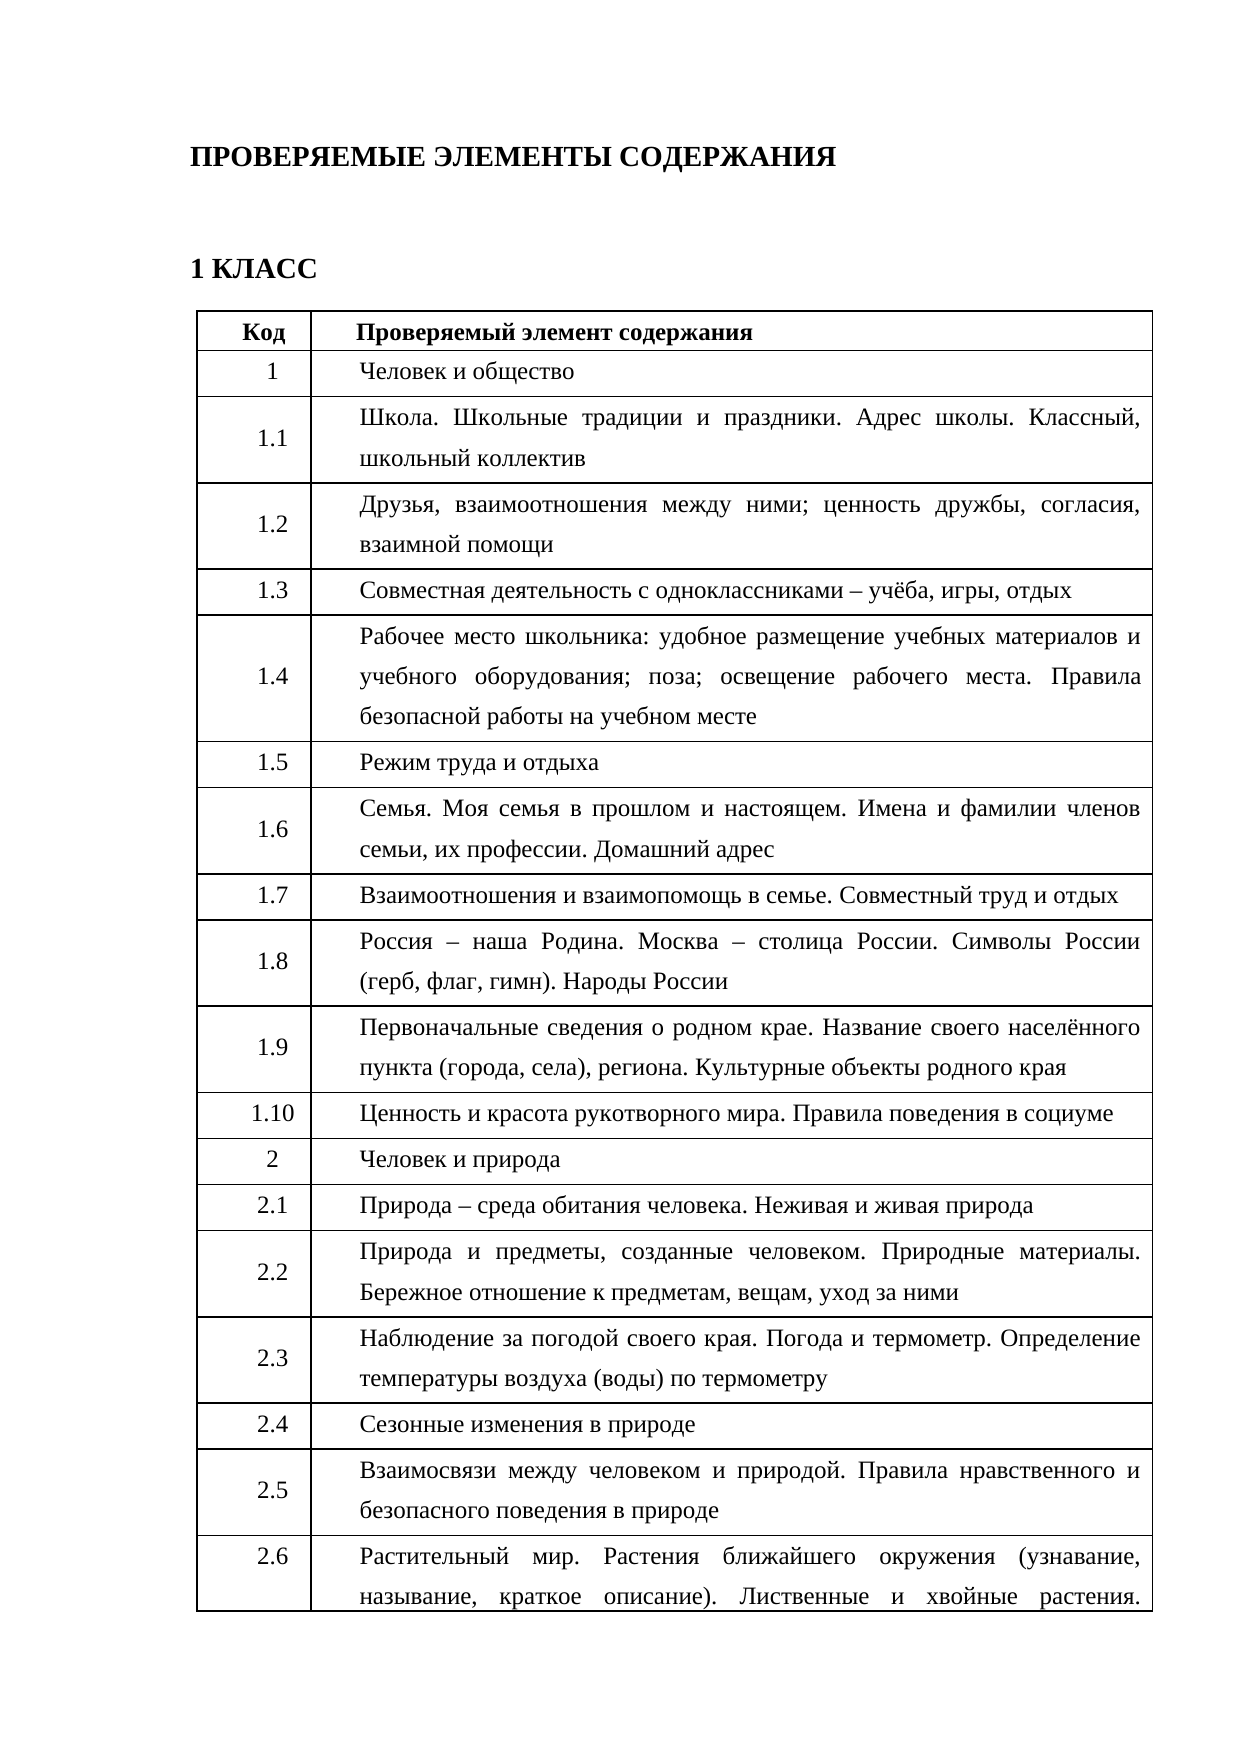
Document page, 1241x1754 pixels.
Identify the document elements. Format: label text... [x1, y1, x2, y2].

table_cell Школа. Школьные традиции и праздники. Адрес школы. Классный, школьный коллектив [312, 397, 1152, 482]
table_cell 1.3 [198, 570, 310, 614]
table_cell 2.6 [198, 1536, 310, 1610]
table_cell 2.2 [198, 1231, 310, 1316]
table_cell Взаимосвязи между человеком и природой. Правила нравственного и безопасного поведения в природе [312, 1450, 1152, 1534]
table_cell 2.3 [198, 1318, 310, 1402]
table_cell Рабочее место школьника: удобное размещение учебных материалов и учебного оборудования; поза; освещение рабочего места. Правила безопасной работы на учебном месте [312, 616, 1152, 741]
table_cell Ценность и красота рукотворного мира. Правила поведения в социуме [312, 1093, 1152, 1138]
table_cell 2 [198, 1139, 310, 1184]
table_cell Природа и предметы, созданные человеком. Природные материалы. Бережное отношение к предметам, вещам, уход за ними [312, 1231, 1152, 1316]
table_header Проверяемый элемент содержания [312, 312, 1152, 350]
table_cell Россия ‒ наша Родина. Москва ‒ столица России. Символы России (герб, флаг, гимн). Народы России [312, 921, 1152, 1005]
table_header Код [198, 312, 310, 350]
table_cell Человек и природа [312, 1139, 1152, 1184]
table_cell 2.1 [198, 1185, 310, 1230]
table_cell 1.2 [198, 484, 310, 568]
table_cell Природа ‒ среда обитания человека. Неживая и живая природа [312, 1185, 1152, 1230]
table_cell 1.9 [198, 1007, 310, 1092]
table_cell 1.4 [198, 616, 310, 741]
table_cell 2.4 [198, 1404, 310, 1448]
table_cell Взаимоотношения и взаимопомощь в семье. Совместный труд и отдых [312, 875, 1152, 919]
table_cell 1.10 [198, 1093, 310, 1138]
table_cell 1.5 [198, 742, 310, 787]
table_cell Режим труда и отдыха [312, 742, 1152, 787]
table_cell 1.6 [198, 788, 310, 873]
table_cell Наблюдение за погодой своего края. Погода и термометр. Определение температуры воздуха (воды) по термометру [312, 1318, 1152, 1402]
table_cell Первоначальные сведения о родном крае. Название своего населённого пункта (города, села), региона. Культурные объекты родного края [312, 1007, 1152, 1092]
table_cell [312, 1536, 1152, 1610]
text 1 КЛАСС [190, 251, 1152, 284]
table_cell 1.1 [198, 397, 310, 482]
table_cell Человек и общество [312, 351, 1152, 396]
table_cell 1 [198, 351, 310, 396]
text ПРОВЕРЯЕМЫЕ ЭЛЕМЕНТЫ СОДЕРЖАНИЯ [190, 139, 1152, 172]
table_cell 1.7 [198, 875, 310, 919]
table_cell 2.5 [198, 1450, 310, 1534]
table_cell 1.8 [198, 921, 310, 1005]
table_cell Совместная деятельность с одноклассниками ‒ учёба, игры, отдых [312, 570, 1152, 614]
table_cell Сезонные изменения в природе [312, 1404, 1152, 1448]
table_cell Семья. Моя семья в прошлом и настоящем. Имена и фамилии членов семьи, их профессии. Домашний адрес [312, 788, 1152, 873]
table_cell Друзья, взаимоотношения между ними; ценность дружбы, согласия, взаимной помощи [312, 484, 1152, 568]
